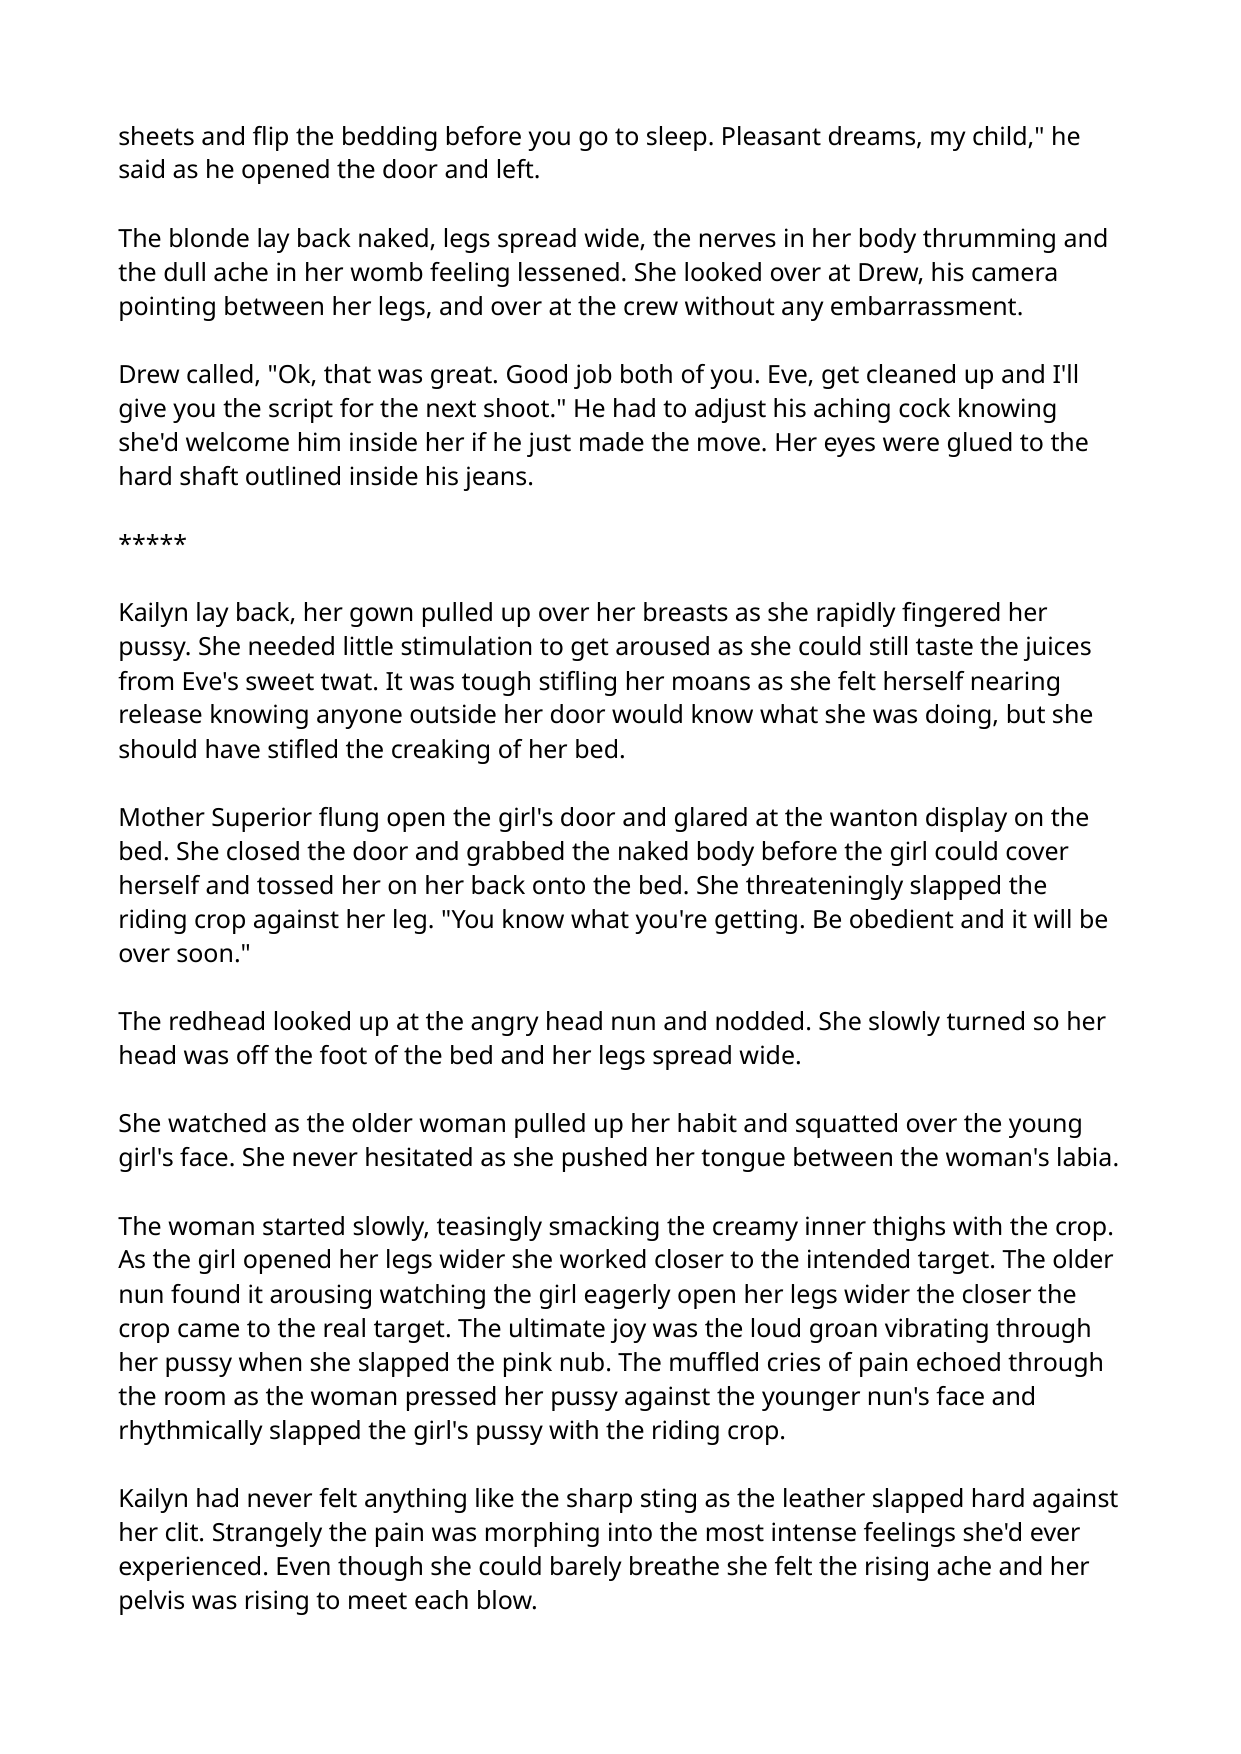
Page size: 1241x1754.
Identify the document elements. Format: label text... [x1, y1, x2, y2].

text ***** [118, 527, 1122, 561]
text She watched as the older woman pulled up her habit and squatted over the young girl's face. She never hesitated as she pushed her tongue between the woman's labia. [118, 1106, 1122, 1174]
text Kailyn lay back, her gown pulled up over her breasts as she rapidly fingered her pussy. She needed little stimulation to get aroused as she could still taste the juices from Eve's sweet twat. It was tough stifling her moans as she felt herself nearing release knowing anyone outside her door would know what she was doing, but she should have stifled the creaking of her bed. [118, 595, 1122, 765]
text The blonde lay back naked, legs spread wide, the nerves in her body thrumming and the dull ache in her womb feeling lessened. She looked over at Drew, his camera pointing between her legs, and over at the crew without any embarrassment. [118, 220, 1122, 322]
text Drew called, "Ok, that was great. Good job both of you. Eve, get cleaned up and I'll give you the script for the next shoot." He had to adjust his aching cock knowing she'd welcome him inside her if he just made the move. Her eyes were glued to the hard shaft outlined inside his jeans. [118, 357, 1122, 493]
text Mother Superior flung open the girl's door and glared at the wanton display on the bed. She closed the door and grabbed the naked body before the girl could cover herself and tossed her on her back onto the bed. She threateningly slapped the riding crop against her leg. "You know what you're getting. Be obedient and it will be over soon." [118, 799, 1122, 970]
text The woman started slowly, teasingly smacking the creamy inner thighs with the crop. As the girl opened her legs wider she worked closer to the intended target. The older nun found it arousing watching the girl eagerly open her legs wider the closer the crop came to the real target. The ultimate joy was the loud groan vibrating through her pussy when she slapped the pink nub. The muffled cries of pain echoed through the room as the woman pressed her pussy against the younger nun's face and rhythmically slapped the girl's pussy with the riding crop. [118, 1208, 1122, 1447]
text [118, 118, 1122, 186]
text The redhead looked up at the angry head nun and nodded. She slowly turned so her head was off the foot of the bed and her legs spread wide. [118, 1004, 1122, 1072]
text Kailyn had never felt anything like the sharp sting as the leather slapped hard against her clit. Strangely the pain was morphing into the most intense feelings she'd ever experienced. Even though she could barely breathe she felt the rising ache and her pelvis was rising to meet each blow. [118, 1481, 1122, 1617]
